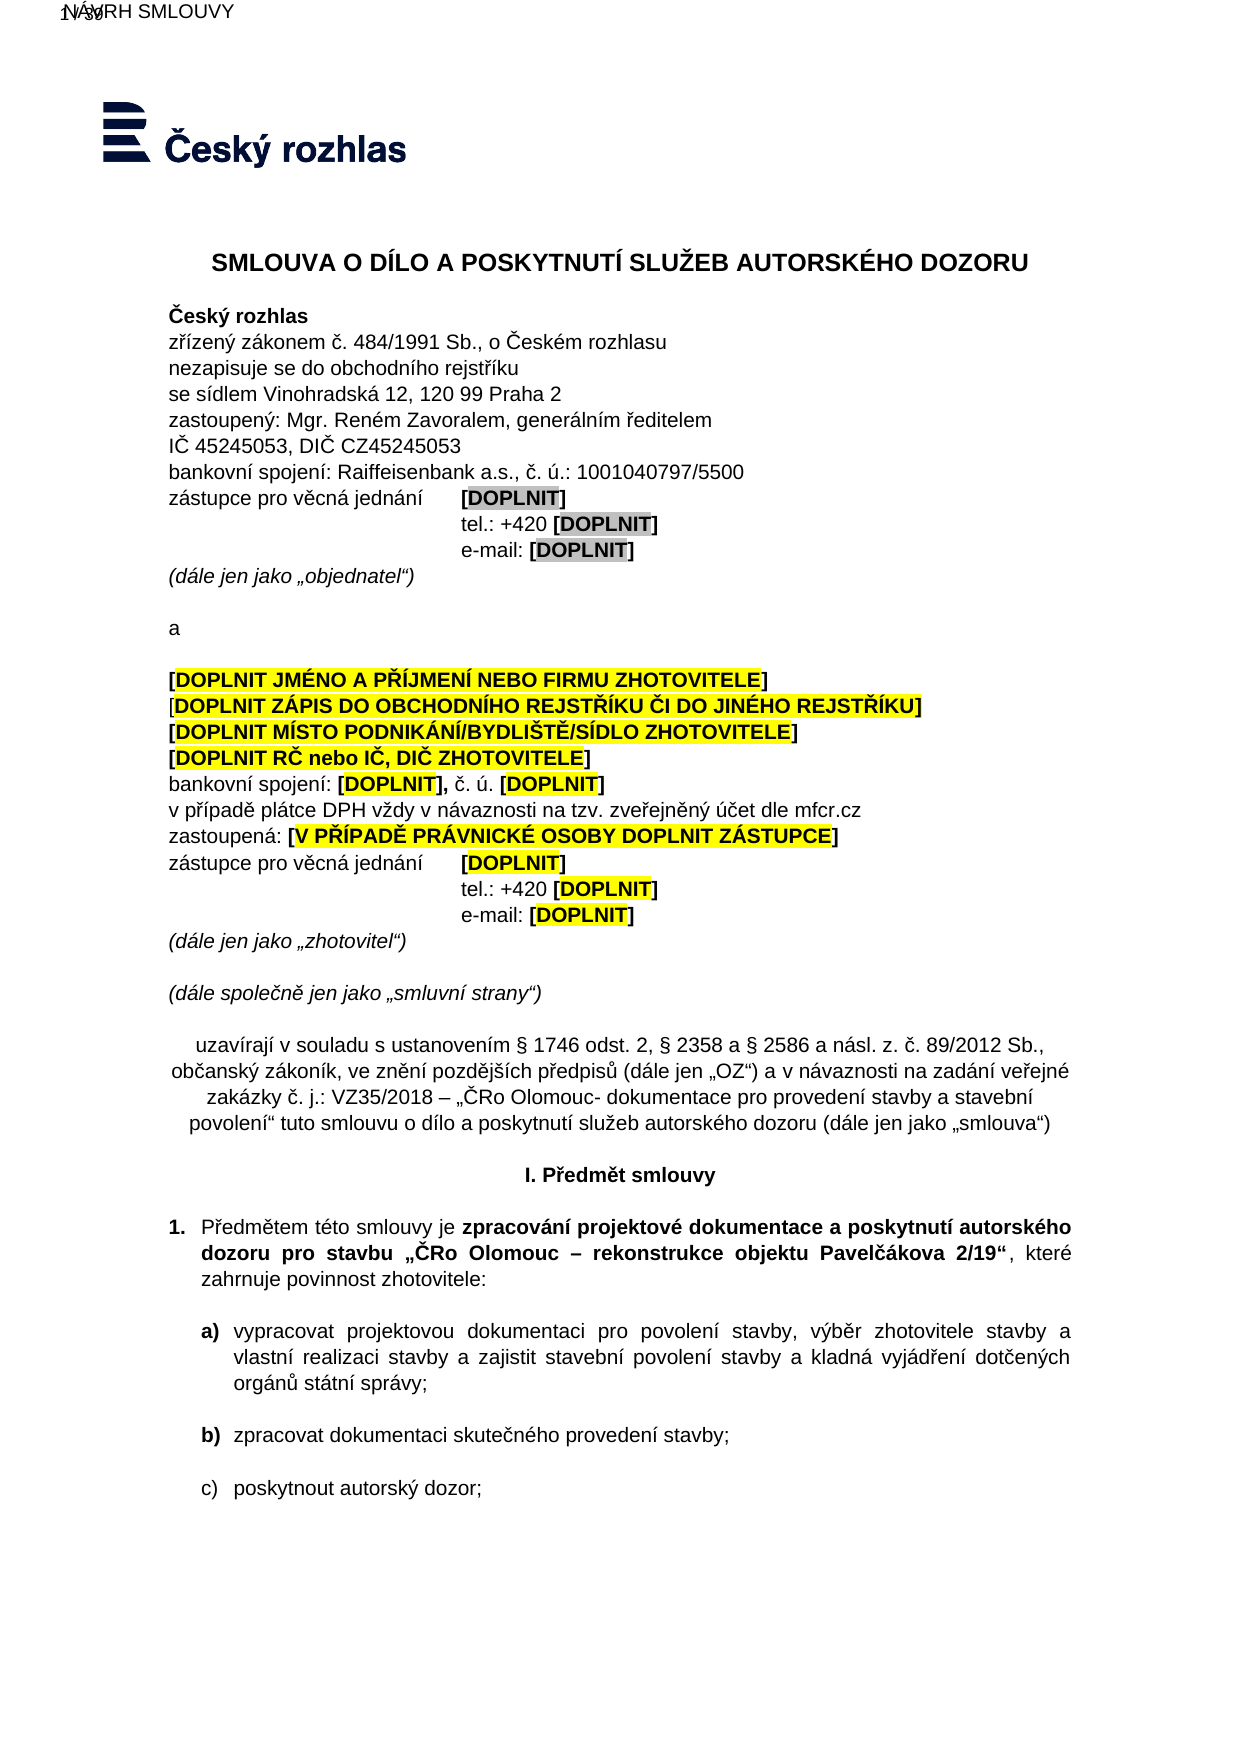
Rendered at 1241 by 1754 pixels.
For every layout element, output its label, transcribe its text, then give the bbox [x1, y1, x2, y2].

list Předmětem této smlouvy je zpracování projektové dokumentace a poskytnutí autorského dozoru pro stavbu „ČRo Olomouc – rekonstrukce objektu Pavelčákova 2/19“, které zahrnuje povinnost zhotovitele: [168, 1214, 1072, 1292]
text SMLOUVA O DÍLO A POSKYTNUTÍ SLUŽEB AUTORSKÉHO DOZORU [168, 250, 1072, 276]
text zřízený zákonem č. 484/1991 Sb., o Českém rozhlasu [168, 328, 1072, 354]
text [DOPLNIT RČ nebo IČ, DIČ ZHOTOVITELE] [168, 745, 1072, 771]
list zpracovat dokumentaci skutečného provedení stavby; [201, 1422, 1072, 1448]
text e-mail: [DOPLNIT] [168, 537, 1072, 563]
picture [103, 102, 406, 168]
text a [168, 615, 1072, 641]
text (dále společně jen jako „smluvní strany“) [168, 979, 1072, 1005]
text zástupce pro věcná jednání [DOPLNIT] [168, 849, 1072, 875]
text (dále jen jako „zhotovitel“) [168, 927, 1072, 953]
text [DOPLNIT ZÁPIS DO OBCHODNÍHO REJSTŘÍKU ČI DO JINÉHO REJSTŘÍKU] [168, 693, 1072, 719]
text bankovní spojení: [DOPLNIT], č. ú. [DOPLNIT] [168, 771, 1072, 797]
text tel.: +420 [DOPLNIT] [168, 511, 1072, 537]
text uzavírají v souladu s ustanovením § 1746 odst. 2, § 2358 a § 2586 a násl. z. č. 89/2012 Sb., občanský zákoník, ve znění pozdějších předpisů (dále jen „OZ“) a v návaznosti na zadání veřejné zakázky č. j.: VZ35/2018 – „ČRo Olomouc- dokumentace pro provedení stavby a stavební povolení“ tuto smlouvu o dílo a poskytnutí služeb autorského dozoru (dále jen jako „smlouva“) [168, 1031, 1072, 1136]
text bankovní spojení: Raiffeisenbank a.s., č. ú.: 1001040797/5500 [168, 458, 1072, 484]
text Český rozhlas [168, 302, 1072, 328]
text v případě plátce DPH vždy v návaznosti na tzv. zveřejněný účet dle mfcr.cz [168, 797, 1072, 823]
text (dále jen jako „objednatel“) [168, 563, 1072, 589]
text zástupce pro věcná jednání [DOPLNIT] [168, 484, 1072, 511]
text IČ 45245053, DIČ CZ45245053 [168, 432, 1072, 458]
text zastoupený: Mgr. Reném Zavoralem, generálním ředitelem [168, 406, 1072, 432]
list vypracovat projektovou dokumentaci pro povolení stavby, výběr zhotovitele stavby a vlastní realizaci stavby a zajistit stavební povolení stavby a kladná vyjádření dotčených orgánů státní správy; [201, 1318, 1072, 1396]
text nezapisuje se do obchodního rejstříku [168, 354, 1072, 380]
text e-mail: [DOPLNIT] [168, 901, 1072, 927]
text tel.: +420 [DOPLNIT] [168, 875, 1072, 901]
list poskytnout autorský dozor; [201, 1474, 1072, 1500]
text [DOPLNIT MÍSTO PODNIKÁNÍ/BYDLIŠTĚ/SÍDLO ZHOTOVITELE] [168, 719, 1072, 745]
text [DOPLNIT JMÉNO A PŘÍJMENÍ NEBO FIRMU ZHOTOVITELE] [168, 667, 1072, 693]
text zastoupená: [V PŘÍPADĚ PRÁVNICKÉ OSOBY DOPLNIT ZÁSTUPCE] [168, 823, 1072, 849]
subtitle Předmět smlouvy [168, 1162, 1072, 1188]
text se sídlem Vinohradská 12, 120 99 Praha 2 [168, 380, 1072, 406]
